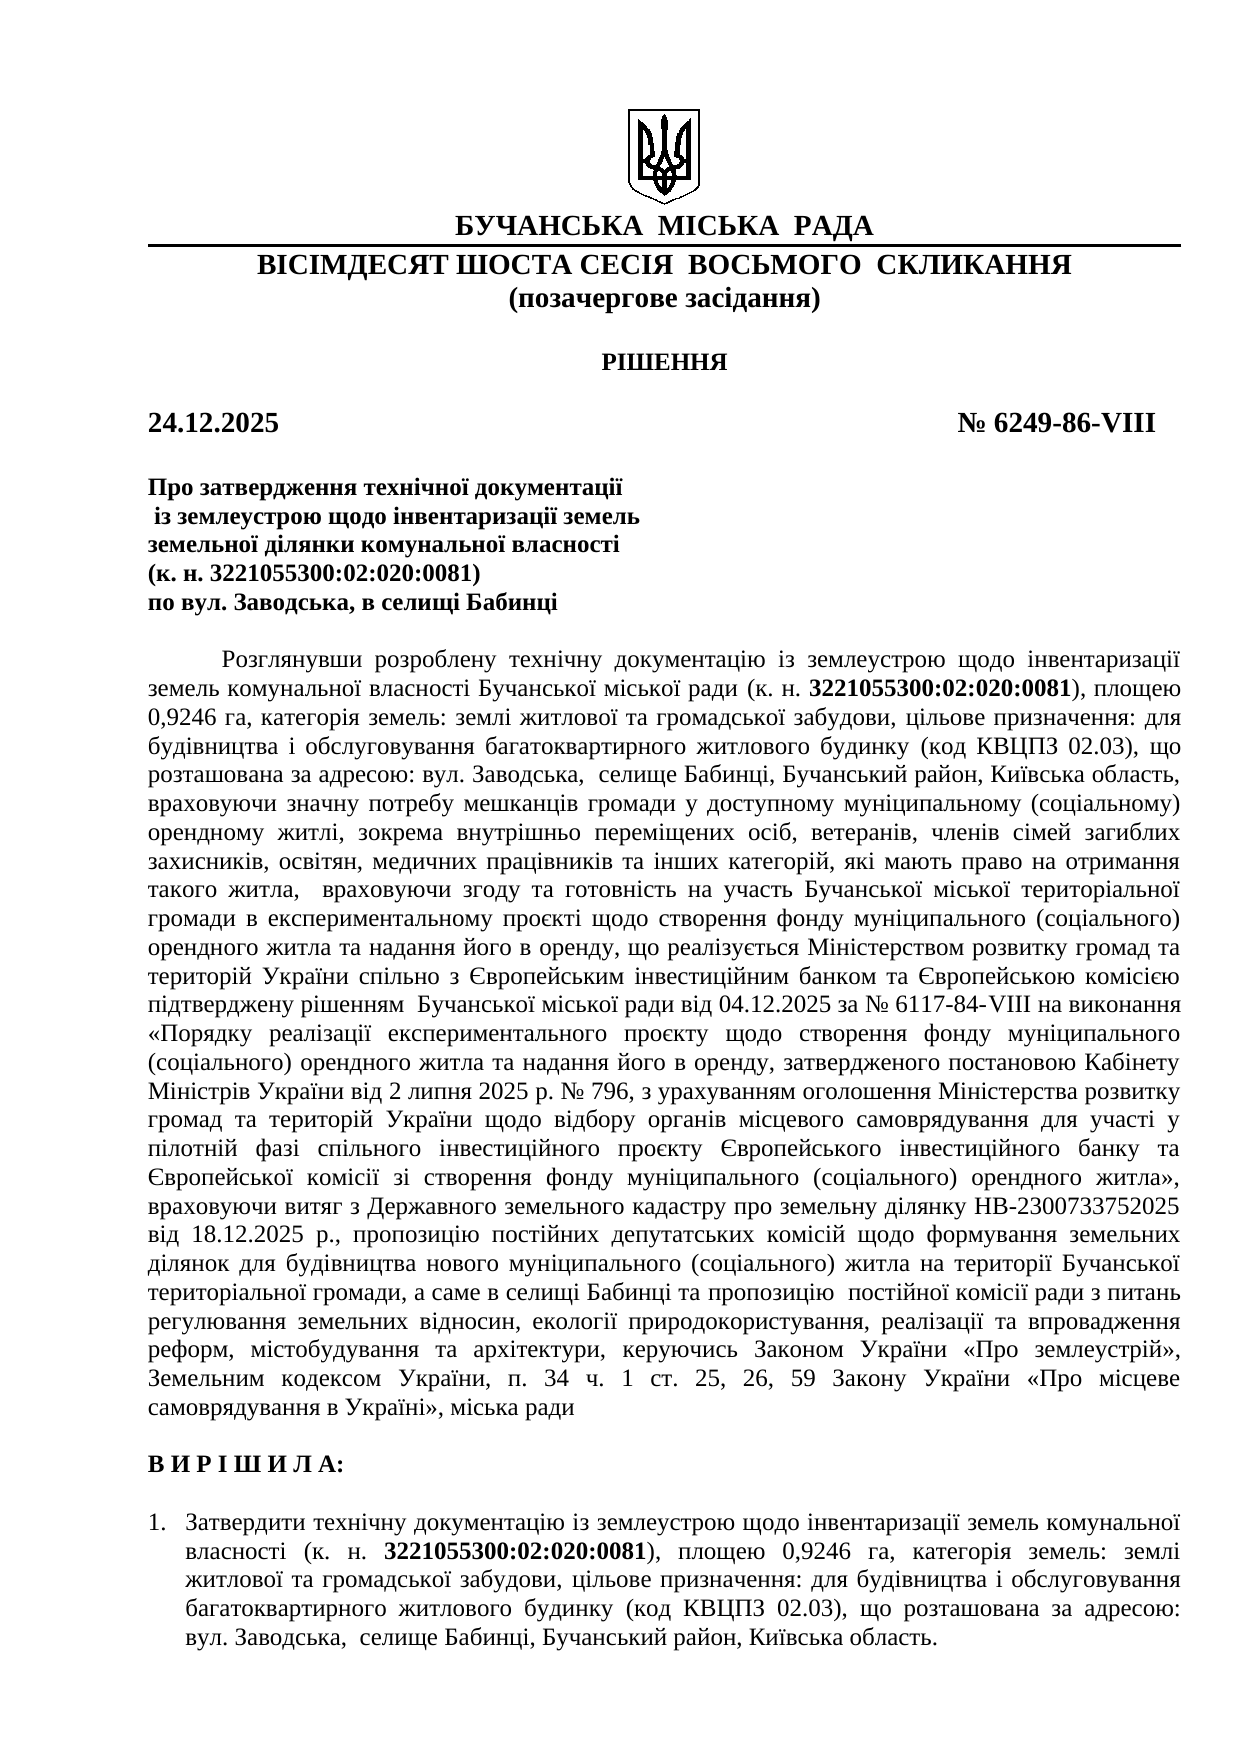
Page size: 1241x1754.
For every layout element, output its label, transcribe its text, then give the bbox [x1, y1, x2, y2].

text ВІСІМДЕСЯТ ШОСТА СЕСІЯ ВОСЬМОГО СКЛИКАННЯ [148, 247, 1181, 280]
list Затвердити технічну документацію із землеустрою щодо інвентаризації земель комунальної власності (к. н. 3221055300:02:020:0081), площею 0,9246 га, категорія земель: землі житлової та громадської забудови, цільове призначення: для будівництва і обслуговування багатоквартирного житлового будинку (код КВЦПЗ 02.03), що розташована за адресою: вул. Заводська, селище Бабинці, Бучанський район, Київська область. [148, 1507, 1181, 1651]
text 24.12.2025 № 6249-86-VIII [148, 405, 1181, 438]
text (к. н. 3221055300:02:020:0081) [148, 558, 1181, 587]
text із землеустрою щодо інвентаризації земель [148, 501, 1181, 529]
text по вул. Заводська, в селищі Бабинці [148, 587, 1181, 616]
text В И Р І Ш И Л А: [148, 1449, 1181, 1478]
text Розглянувши розроблену технічну документацію із землеустрою щодо інвентаризації земель комунальної власності Бучанської міської ради (к. н. 3221055300:02:020:0081), площею 0,9246 га, категорія земель: землі житлової та громадської забудови, цільове призначення: для будівництва і обслуговування багатоквартирного житлового будинку (код КВЦПЗ 02.03), що розташована за адресою: вул. Заводська, селище Бабинці, Бучанський район, Київська область, враховуючи значну потребу мешканців громади у доступному муніципальному (соціальному) орендному житлі, зокрема внутрішньо переміщених осіб, ветеранів, членів сімей загиблих захисників, освітян, медичних працівників та інших категорій, які мають право на отримання такого житла, враховуючи згоду та готовність на участь Бучанської міської територіальної громади в експериментальному проєкті щодо створення фонду муніципального (соціального) орендного житла та надання його в оренду, що реалізується Міністерством розвитку громад та територій України спільно з Європейським інвестиційним банком та Європейською комісією підтверджену рішенням Бучанської міської ради від 04.12.2025 за № 6117-84-VIII на виконання «Порядку реалізації експериментального проєкту щодо створення фонду муніципального (соціального) орендного житла та надання його в оренду, затвердженого постановою Кабінету Міністрів України від 2 липня 2025 р. № 796, з урахуванням оголошення Міністерства розвитку громад та територій України щодо відбору органів місцевого самоврядування для участі у пілотній фазі спільного інвестиційного проєкту Європейського інвестиційного банку та Європейської комісії зі створення фонду муніципального (соціального) орендного житла», враховуючи витяг з Державного земельного кадастру про земельну ділянку НВ-2300733752025 від 18.12.2025 р., пропозицію постійних депутатських комісій щодо формування земельних ділянок для будівництва нового муніципального (соціального) житла на території Бучанської територіальної громади, а саме в селищі Бабинці та пропозицію постійної комісії ради з питань регулювання земельних відносин, екології природокористування, реалізації та впровадження реформ, містобудування та архітектури, керуючись Законом України «Про землеустрій», Земельним кодексом України, п. 34 ч. 1 ст. 25, 26, 59 Закону України «Про місцеве самоврядування в Україні», міська ради [148, 644, 1181, 1421]
text (позачергове засідання) [148, 280, 1181, 314]
text земельної ділянки комунальної власності [148, 529, 1181, 558]
text РІШЕННЯ [148, 347, 1181, 376]
text БУЧАНСЬКА МІСЬКА РАДА [148, 208, 1181, 244]
text Про затвердження технічної документації [148, 472, 1181, 501]
